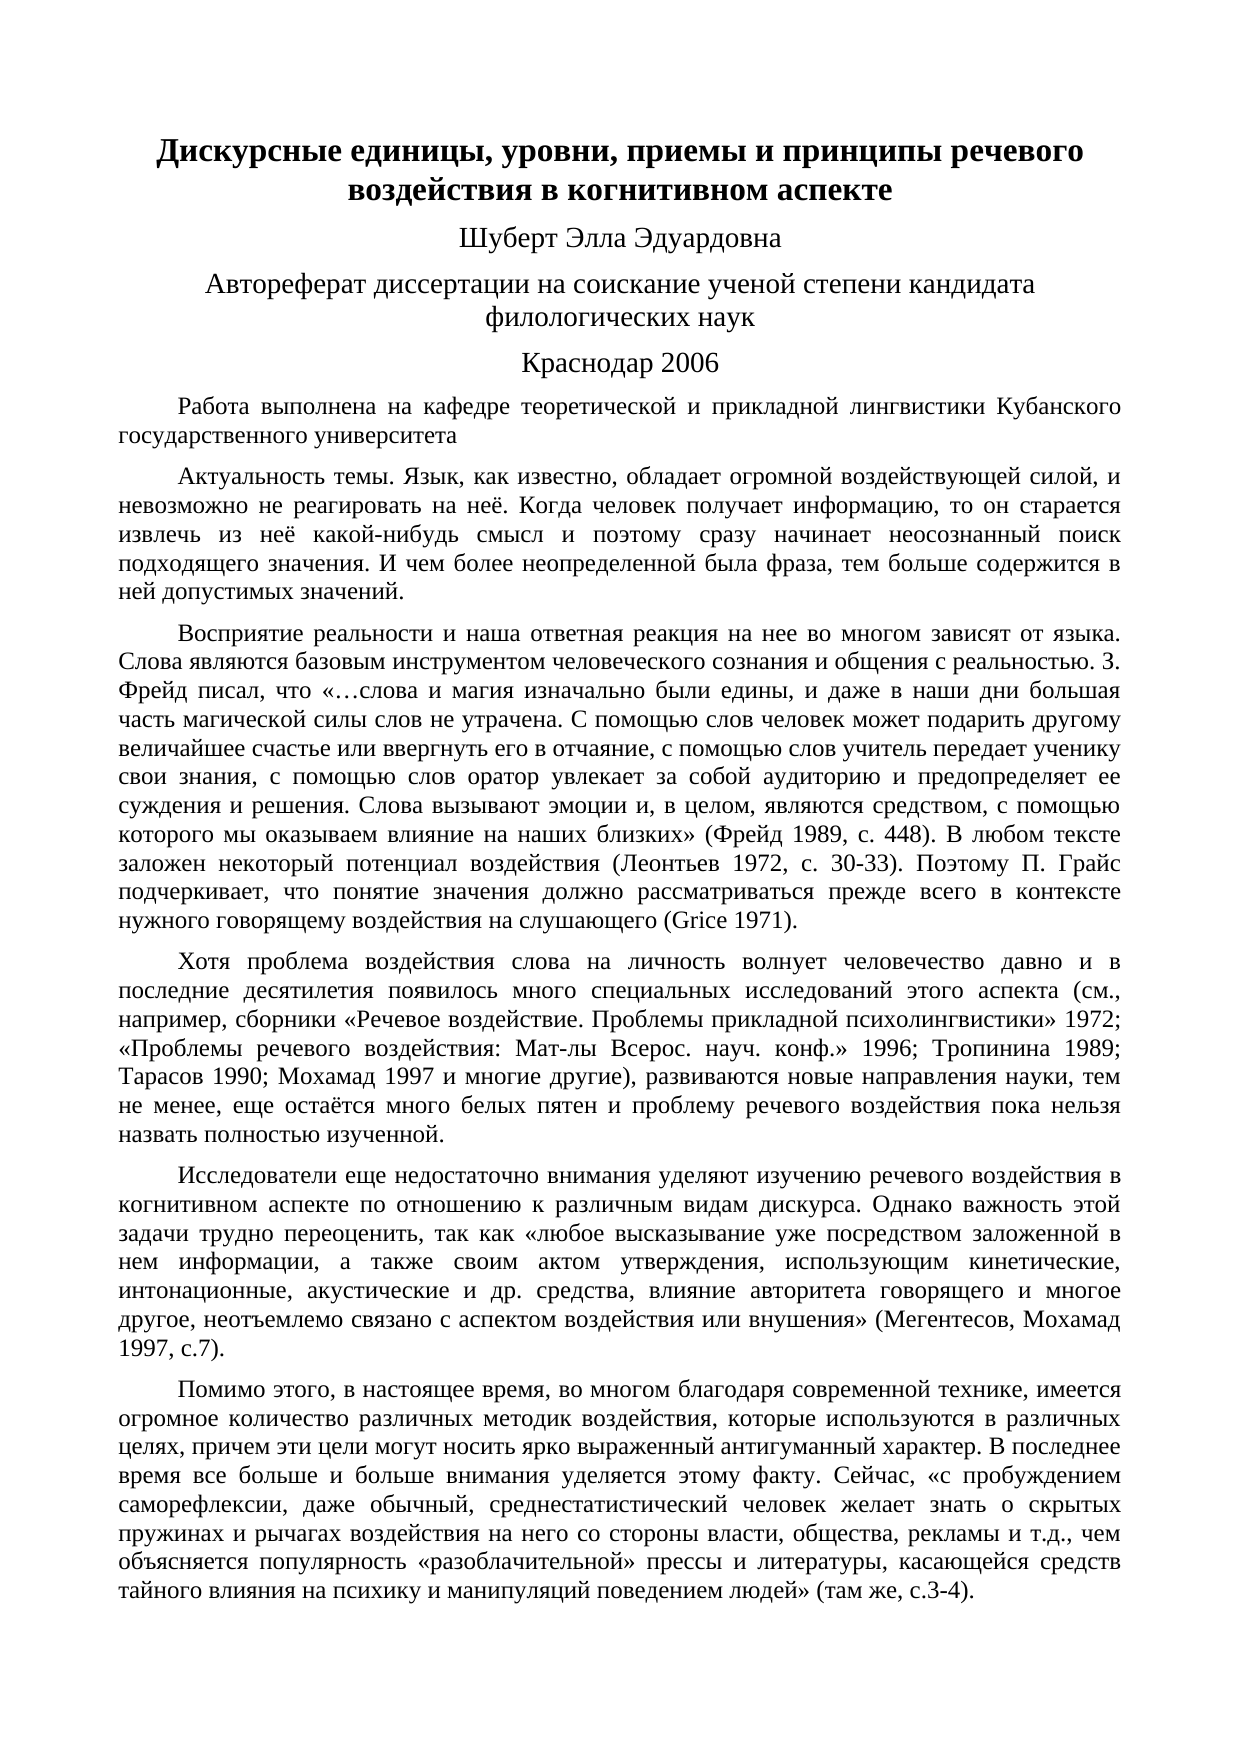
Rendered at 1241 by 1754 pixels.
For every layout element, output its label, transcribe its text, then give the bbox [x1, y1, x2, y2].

text Исследователи еще недостаточно внимания уделяют изучению речевого воздействия в когнитивном аспекте по отношению к различным видам дискурса. Однако важность этой задачи трудно переоценить, так как «любое высказывание уже посредством заложенной в нем информации, а также своим актом утверждения, использующим кинетические, интонационные, акустические и др. средства, влияние авторитета говорящего и многое другое, неотъемлемо связано с аспектом воздействия или внушения» (Мегентесов, Мохамад 1997, с.7). [118, 1160, 1122, 1361]
text Работа выполнена на кафедре теоретической и прикладной лингвистики Кубанского государственного университета [118, 391, 1122, 449]
text Шуберт Элла Эдуардовна [118, 220, 1122, 253]
text Автореферат диссертации на соискание ученой степени кандидата филологических наук [118, 266, 1122, 333]
text Хотя проблема воздействия слова на личность волнует человечество давно и в последние десятилетия появилось много специальных исследований этого аспекта (см., например, сборники «Речевое воздействие. Проблемы прикладной психолингвистики» 1972; «Проблемы речевого воздействия: Мат-лы Всерос. науч. конф.» 1996; Тропинина 1989; Тарасов 1990; Мохамад 1997 и многие другие), развиваются новые направления науки, тем не менее, еще остаётся много белых пятен и проблему речевого воздействия пока нельзя назвать полностью изученной. [118, 946, 1122, 1148]
text Дискурсные единицы, уровни, приемы и принципы речевого воздействия в когнитивном аспекте [118, 131, 1122, 207]
text Восприятие реальности и наша ответная реакция на нее во многом зависят от языка. Слова являются базовым инструментом человеческого сознания и общения с реальностью. З. Фрейд писал, что «…слова и магия изначально были едины, и даже в наши дни большая часть магической силы слов не утрачена. С помощью слов человек может подарить другому величайшее счастье или ввергнуть его в отчаяние, с помощью слов учитель передает ученику свои знания, с помощью слов оратор увлекает за собой аудиторию и предопределяет ее суждения и решения. Слова вызывают эмоции и, в целом, являются средством, с помощью которого мы оказываем влияние на наших близких» (Фрейд 1989, с. 448). В любом тексте заложен некоторый потенциал воздействия (Леонтьев 1972, с. 30-33). Поэтому П. Грайс подчеркивает, что понятие значения должно рассматриваться прежде всего в контексте нужного говорящему воздействия на слушающего (Grice 1971). [118, 618, 1122, 934]
text Помимо этого, в настоящее время, во многом благодаря современной технике, имеется огромное количество различных методик воздействия, которые используются в различных целях, причем эти цели могут носить ярко выраженный антигуманный характер. В последнее время все больше и больше внимания уделяется этому факту. Сейчас, «с пробуждением саморефлексии, даже обычный, среднестатистический человек желает знать о скрытых пружинах и рычагах воздействия на него со стороны власти, общества, рекламы и т.д., чем объясняется популярность «разоблачительной» прессы и литературы, касающейся средств тайного влияния на психику и манипуляций поведением людей» (там же, с.3-4). [118, 1374, 1122, 1604]
text Краснодар 2006 [118, 345, 1122, 379]
text Актуальность темы. Язык, как известно, обладает огромной воздействующей силой, и невозможно не реагировать на неё. Когда человек получает информацию, то он старается извлечь из неё какой-нибудь смысл и поэтому сразу начинает неосознанный поиск подходящего значения. И чем более неопределенной была фраза, тем больше содержится в ней допустимых значений. [118, 461, 1122, 605]
